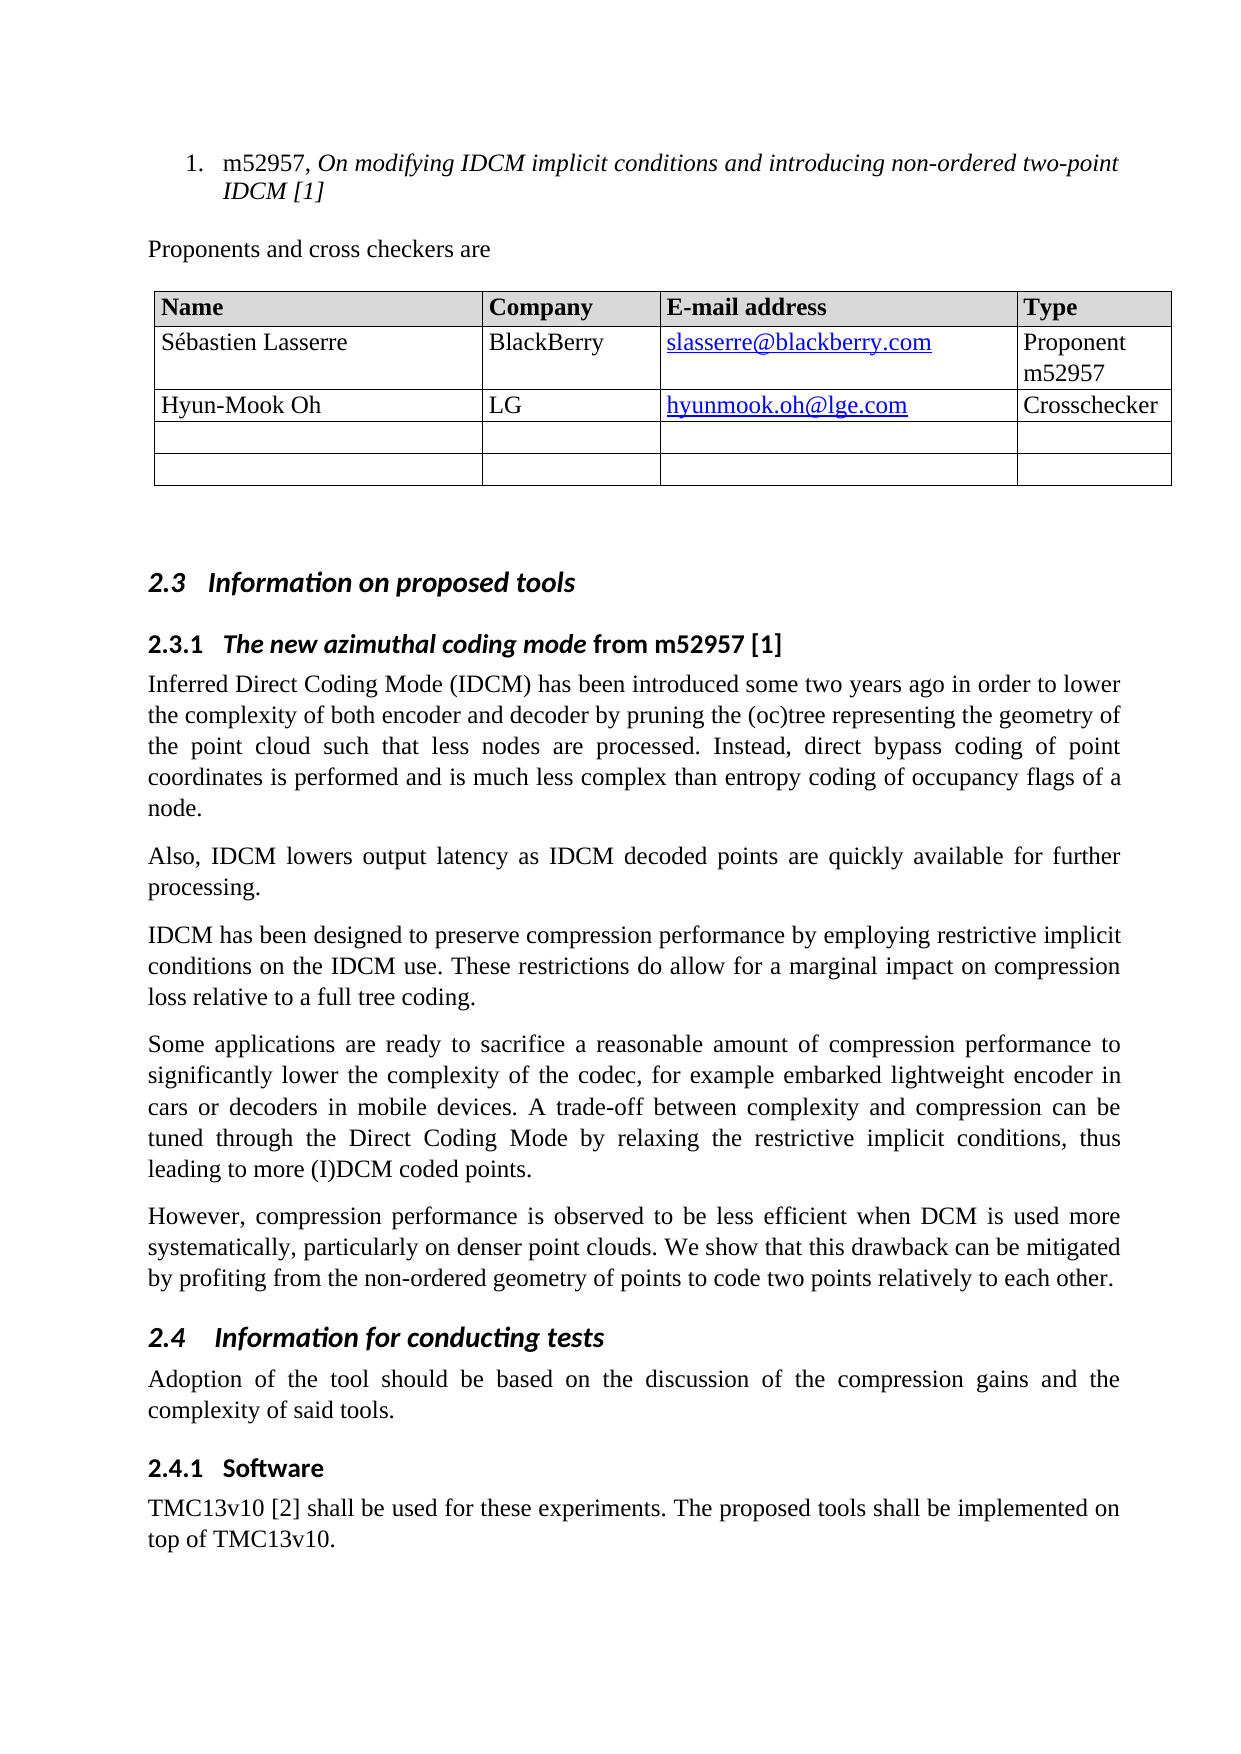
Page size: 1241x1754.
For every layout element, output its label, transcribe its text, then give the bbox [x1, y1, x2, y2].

table_cell Hyun-Mook Oh [155, 390, 482, 421]
table_cell Crosschecker [1018, 390, 1171, 421]
table_header Type [1018, 292, 1171, 326]
text IDCM has been designed to preserve compression performance by employing restrictive implicit conditions on the IDCM use. These restrictions do allow for a marginal impact on compression loss relative to a full tree coding. [148, 920, 1122, 1011]
text Inferred Direct Coding Mode (IDCM) has been introduced some two years ago in order to lower the complexity of both encoder and decoder by pruning the (oc)tree representing the geometry of the point cloud such that less nodes are processed. Instead, direct bypass coding of point coordinates is performed and is much less complex than entropy coding of occupancy flags of a node. [148, 669, 1122, 822]
list m52957, On modifying IDCM implicit conditions and introducing non-ordered two-point IDCM [1] [185, 148, 1122, 205]
table_cell Proponent m52957 [1018, 327, 1171, 389]
subtitle Information for conducting tests [148, 1319, 1122, 1355]
subtitle The new azimuthal coding mode from m52957 [1] [148, 627, 1122, 660]
text However, compression performance is observed to be less efficient when DCM is used more systematically, particularly on denser point clouds. We show that this drawback can be mitigated by profiting from the non-ordered geometry of points to code two points relatively to each other. [148, 1201, 1122, 1292]
table_cell [155, 454, 482, 485]
table_cell Sébastien Lasserre [155, 327, 482, 389]
table_cell [483, 422, 660, 453]
text Proponents and cross checkers are [148, 234, 1122, 263]
text Some applications are ready to sacrifice a reasonable amount of compression performance to significantly lower the complexity of the codec, for example embarked lightweight encoder in cars or decoders in mobile devices. A trade-off between complexity and compression can be tuned through the Direct Coding Mode by relaxing the restrictive implicit conditions, thus leading to more (I)DCM coded points. [148, 1029, 1122, 1182]
table_cell [483, 454, 660, 485]
text Adoption of the tool should be based on the discussion of the compression gains and the complexity of said tools. [148, 1364, 1122, 1424]
table_cell [1018, 422, 1171, 453]
text Also, IDCM lowers output latency as IDCM decoded points are quickly available for further processing. [148, 841, 1122, 901]
table_cell slasserre@blackberry.com [661, 327, 1017, 389]
table_cell LG [483, 390, 660, 421]
table_cell [661, 422, 1017, 453]
text TMC13v10 [2] shall be used for these experiments. The proposed tools shall be implemented on top of TMC13v10. [148, 1493, 1122, 1553]
table_cell [1018, 454, 1171, 485]
table_header E-mail address [661, 292, 1017, 326]
table_cell BlackBerry [483, 327, 660, 389]
subtitle Software [148, 1451, 1122, 1484]
subtitle Information on proposed tools [148, 564, 1122, 599]
table_header Company [483, 292, 660, 326]
table_cell [155, 422, 482, 453]
table_cell hyunmook.oh@lge.com [661, 390, 1017, 421]
table_cell [661, 454, 1017, 485]
table_header Name [155, 292, 482, 326]
